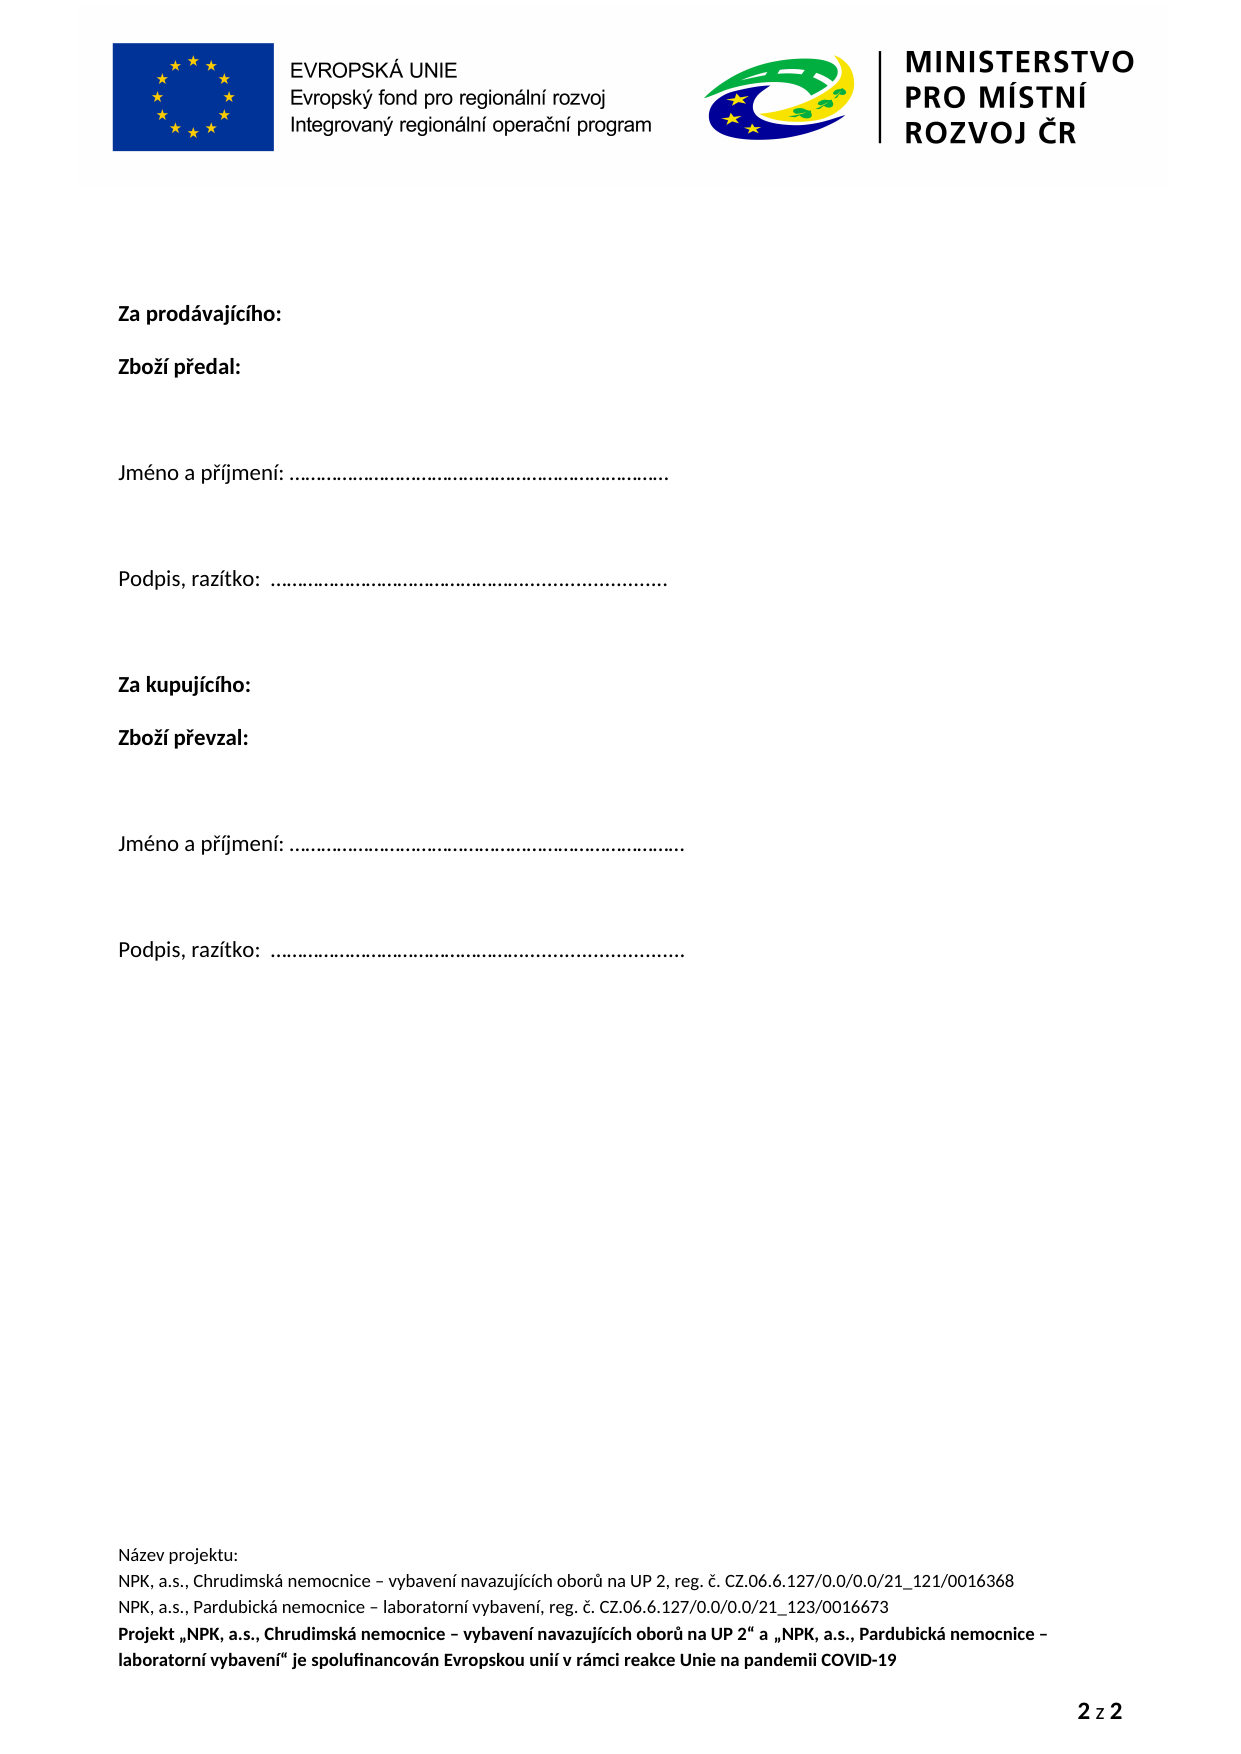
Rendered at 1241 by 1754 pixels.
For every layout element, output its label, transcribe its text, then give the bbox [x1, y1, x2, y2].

text Za kupujícího: [118, 670, 1122, 698]
text Jméno a příjmení: ………………………………………………………………… [118, 829, 1122, 857]
text Zboží předal: [118, 352, 1122, 380]
text Jméno a příjmení: ……………………………………………………………… [118, 458, 1122, 486]
picture [77, 6, 1169, 187]
text Podpis, razítko: …………………………………………......................... [118, 564, 1122, 592]
text Podpis, razítko: …………………………………………............................ [118, 935, 1122, 963]
text Za prodávajícího: [118, 299, 1122, 327]
text Zboží převzal: [118, 723, 1122, 751]
